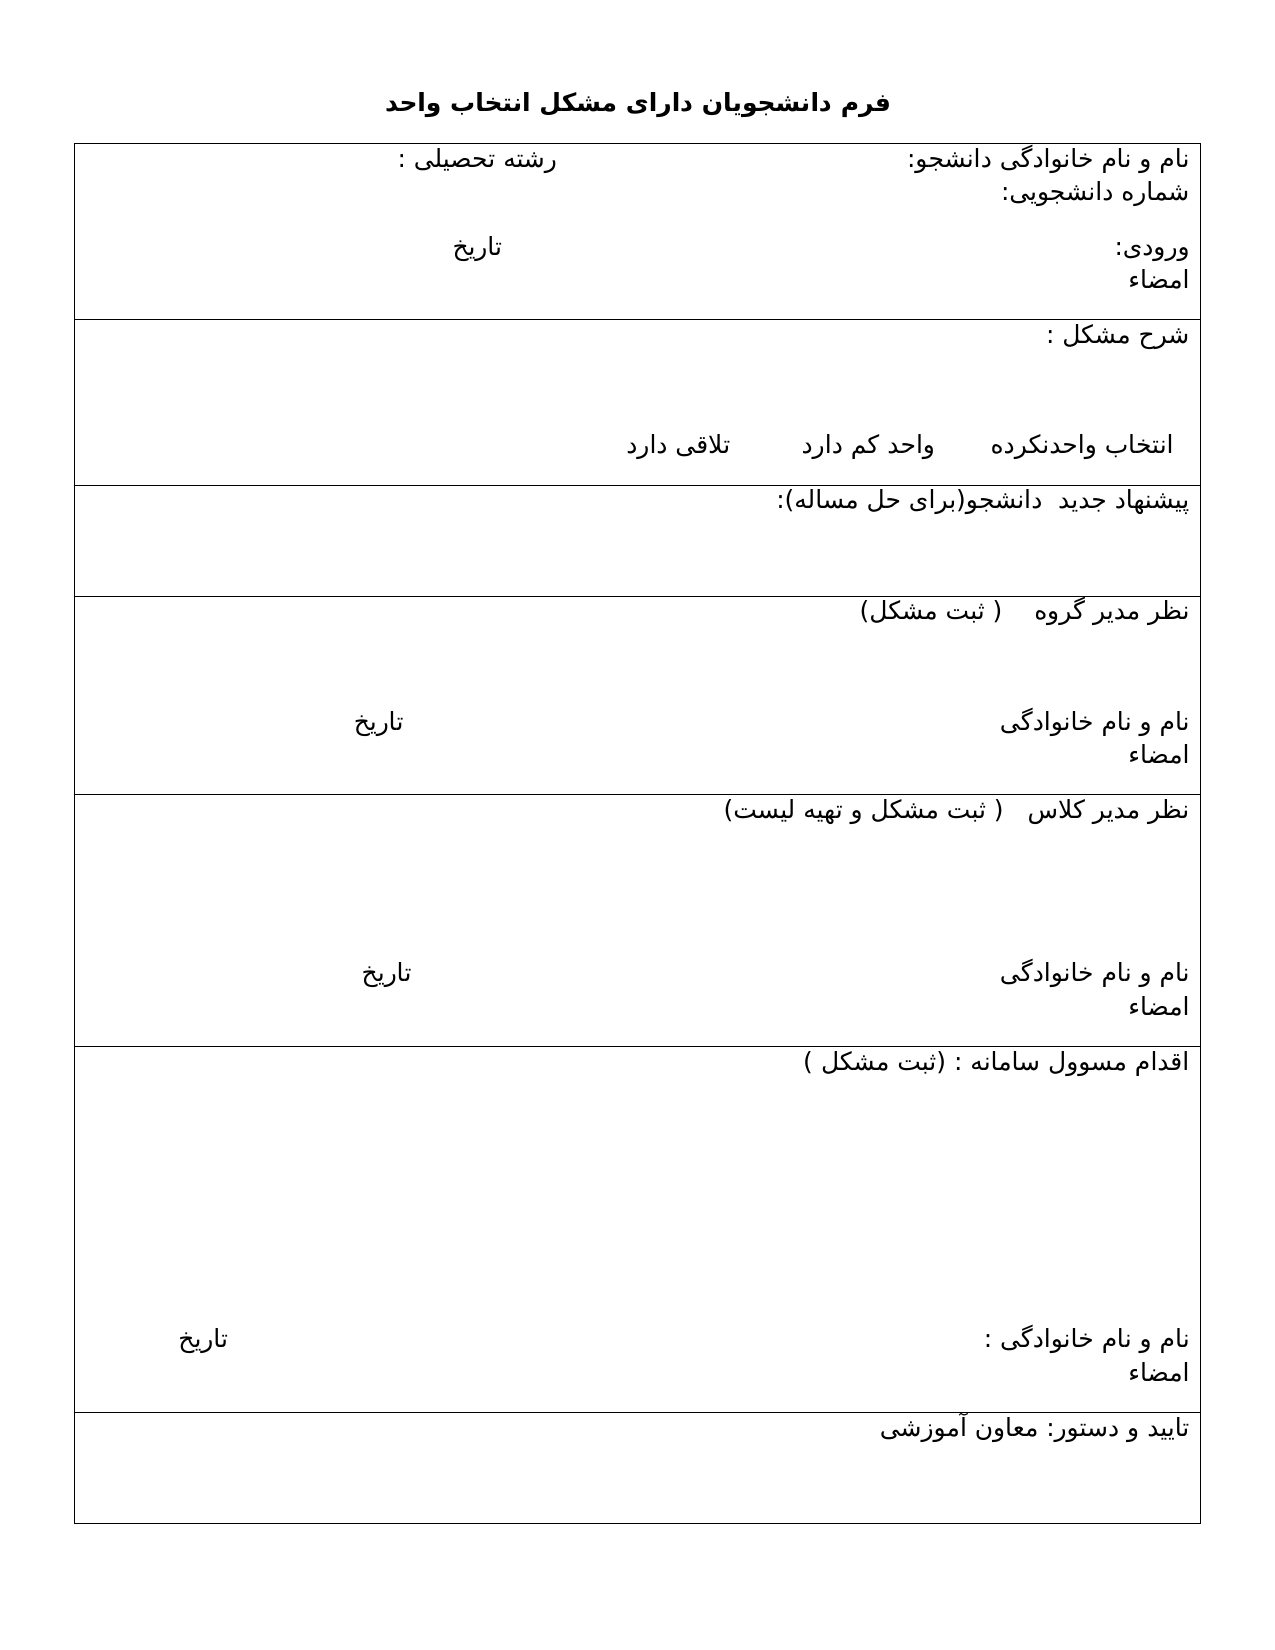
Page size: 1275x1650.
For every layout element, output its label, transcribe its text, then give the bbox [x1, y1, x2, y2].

text فرم دانشجویان دارای مشکل انتخاب واحد [89, 89, 1186, 118]
table_cell پیشنهاد جدید دانشجو(برای حل مساله): [75, 486, 1200, 596]
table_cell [75, 1413, 1200, 1523]
table_cell نظر مدیر کلاس ( ثبت مشکل و تهیه لیست) نام و نام خانوادگی تاریخ امضاء [75, 795, 1200, 1046]
table_cell اقدام مسوول سامانه : (ثبت مشکل ) نام و نام خانوادگی : تاریخ امضاء [75, 1047, 1200, 1412]
table_cell نظر مدیر گروه ( ثبت مشکل) نام و نام خانوادگی تاریخ امضاء [75, 597, 1200, 794]
table_header نام و نام خانوادگی دانشجو: رشته تحصیلی : شماره دانشجویی: ورودی: تاریخ امضاء [75, 144, 1200, 319]
table_cell شرح مشکل : انتخاب واحدنکرده واحد کم دارد تلاقی دارد [75, 320, 1200, 484]
